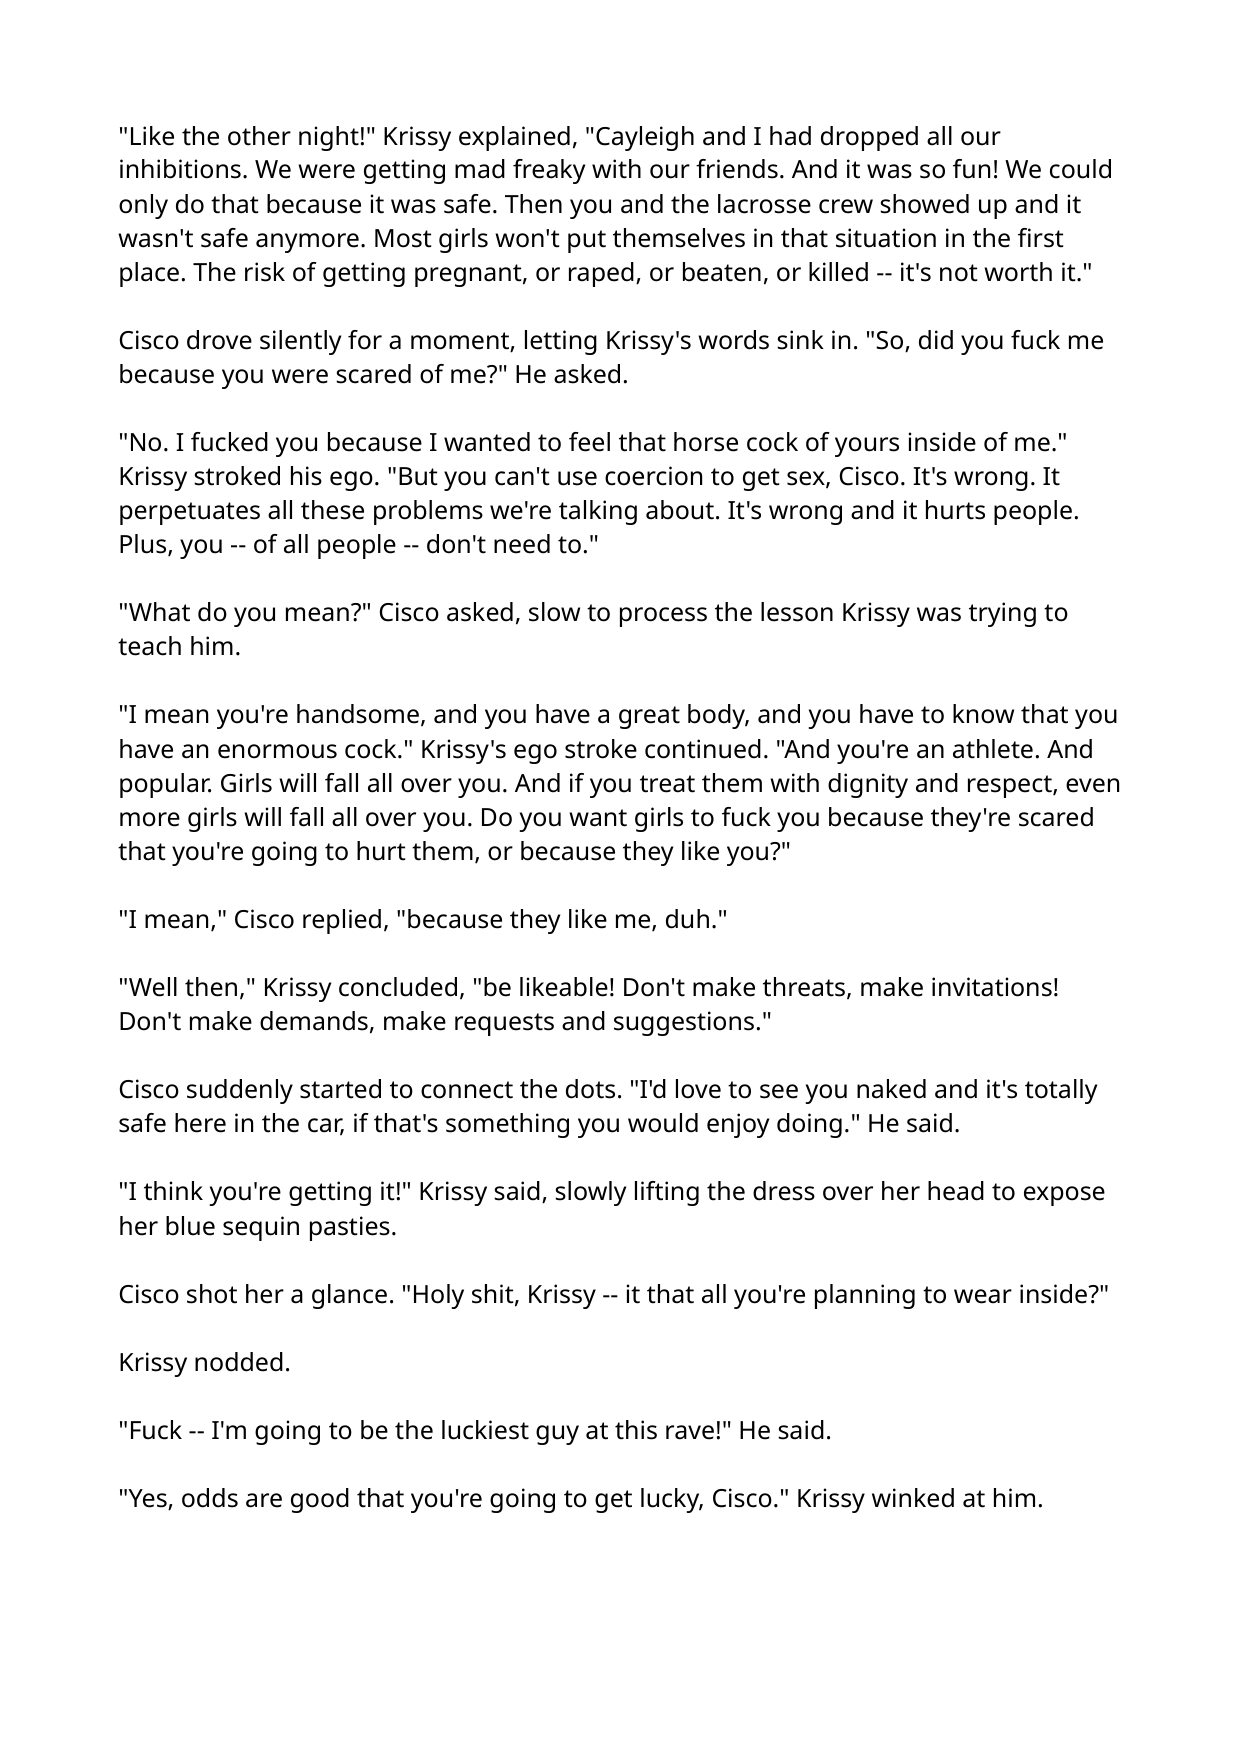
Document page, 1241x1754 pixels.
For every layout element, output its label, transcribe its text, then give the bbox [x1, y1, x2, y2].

text Cisco suddenly started to connect the dots. "I'd love to see you naked and it's totally safe here in the car, if that's something you would enjoy doing." He said. [118, 1072, 1122, 1140]
text "I mean you're handsome, and you have a great body, and you have to know that you have an enormous cock." Krissy's ego stroke continued. "And you're an athlete. And popular. Girls will fall all over you. And if you treat them with dignity and respect, even more girls will fall all over you. Do you want girls to fuck you because they're scared that you're going to hurt them, or because they like you?" [118, 697, 1122, 867]
text "Fuck -- I'm going to be the luckiest guy at this rave!" He said. [118, 1412, 1122, 1447]
text Cisco drove silently for a moment, letting Krissy's words sink in. "So, did you fuck me because you were scared of me?" He asked. [118, 322, 1122, 391]
text "Well then," Krissy concluded, "be likeable! Don't make threats, make invitations! Don't make demands, make requests and suggestions." [118, 970, 1122, 1038]
text Cisco shot her a glance. "Holy shit, Krissy -- it that all you're planning to wear inside?" [118, 1276, 1122, 1310]
text "No. I fucked you because I wanted to feel that horse cock of yours inside of me." Krissy stroked his ego. "But you can't use coercion to get sex, Cisco. It's wrong. It perpetuates all these problems we're talking about. It's wrong and it hurts people. Plus, you -- of all people -- don't need to." [118, 425, 1122, 561]
text "I think you're getting it!" Krissy said, slowly lifting the dress over her head to expose her blue sequin pasties. [118, 1174, 1122, 1242]
text "I mean," Cisco replied, "because they like me, duh." [118, 902, 1122, 936]
text Krissy nodded. [118, 1344, 1122, 1378]
text "Like the other night!" Krissy explained, "Cayleigh and I had dropped all our inhibitions. We were getting mad freaky with our friends. And it was so fun! We could only do that because it was safe. Then you and the lacrosse crew showed up and it wasn't safe anymore. Most girls won't put themselves in that situation in the first place. The risk of getting pregnant, or raped, or beaten, or killed -- it's not worth it." [118, 118, 1122, 288]
text "Yes, odds are good that you're going to get lucky, Cisco." Krissy winked at him. [118, 1481, 1122, 1515]
text "What do you mean?" Cisco asked, slow to process the lesson Krissy was trying to teach him. [118, 595, 1122, 663]
